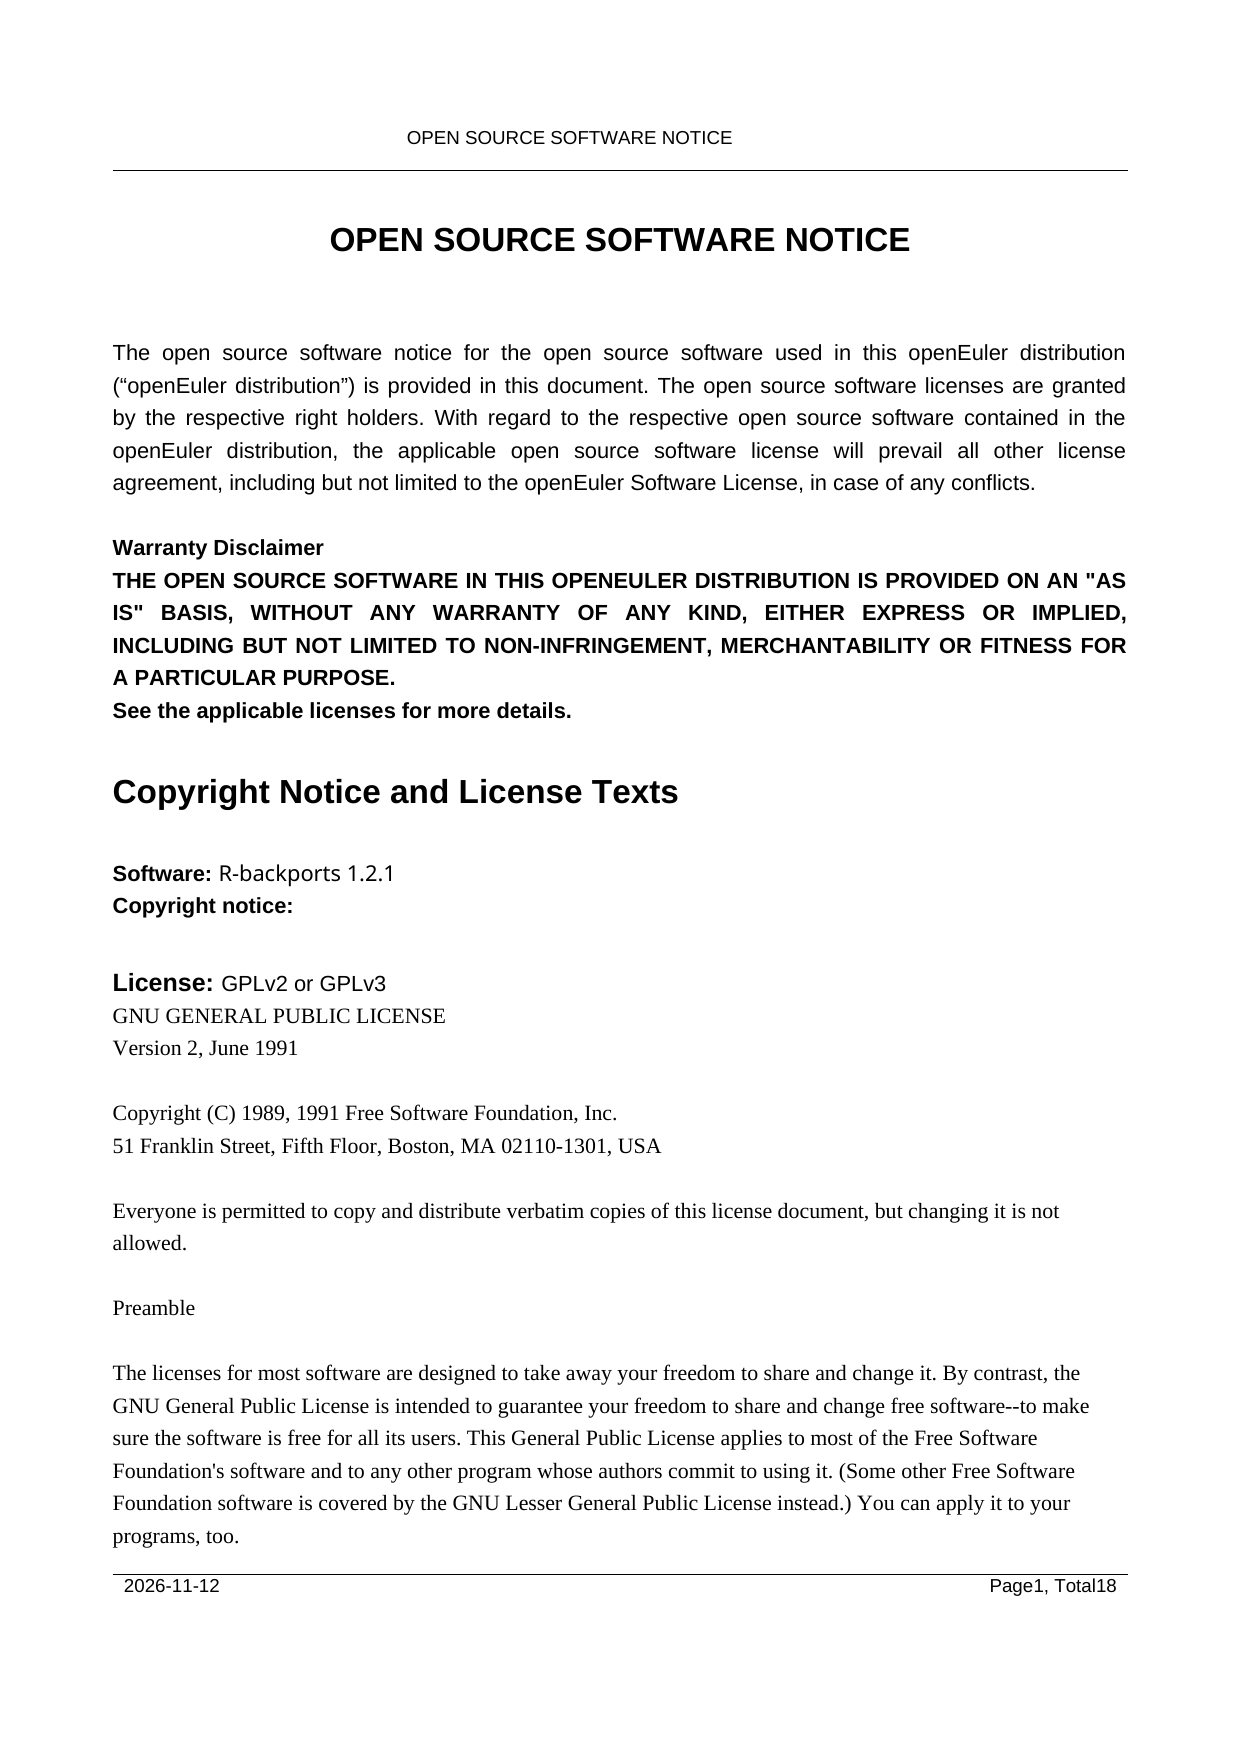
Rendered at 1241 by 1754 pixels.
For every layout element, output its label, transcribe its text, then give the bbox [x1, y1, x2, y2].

text Copyright Notice and License Texts [112, 759, 1128, 824]
text THE OPEN SOURCE SOFTWARE IN THIS OPENEULER DISTRIBUTION IS PROVIDED ON AN "AS IS" BASIS, WITHOUT ANY WARRANTY OF ANY KIND, EITHER EXPRESS OR IMPLIED, INCLUDING BUT NOT LIMITED TO NON-INFRINGEMENT, MERCHANTABILITY OR FITNESS FOR A PARTICULAR PURPOSE. See the applicable licenses for more details. [112, 564, 1128, 726]
text Warranty Disclaimer [112, 531, 1128, 564]
title Software: R-backports 1.2.1 [112, 856, 1128, 889]
text License: GPLv2 or GPLv3 [112, 966, 1128, 999]
text The open source software notice for the open source software used in this openEuler distribution (“openEuler distribution”) is provided in this document. The open source software licenses are granted by the respective right holders. With regard to the respective open source software contained in the openEuler distribution, the applicable open source software license will prevail all other license agreement, including but not limited to the openEuler Software License, in case of any conflicts. [112, 336, 1128, 499]
text Copyright notice: [112, 889, 1128, 921]
text OPEN SOURCE SOFTWARE NOTICE [112, 206, 1128, 271]
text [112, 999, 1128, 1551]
